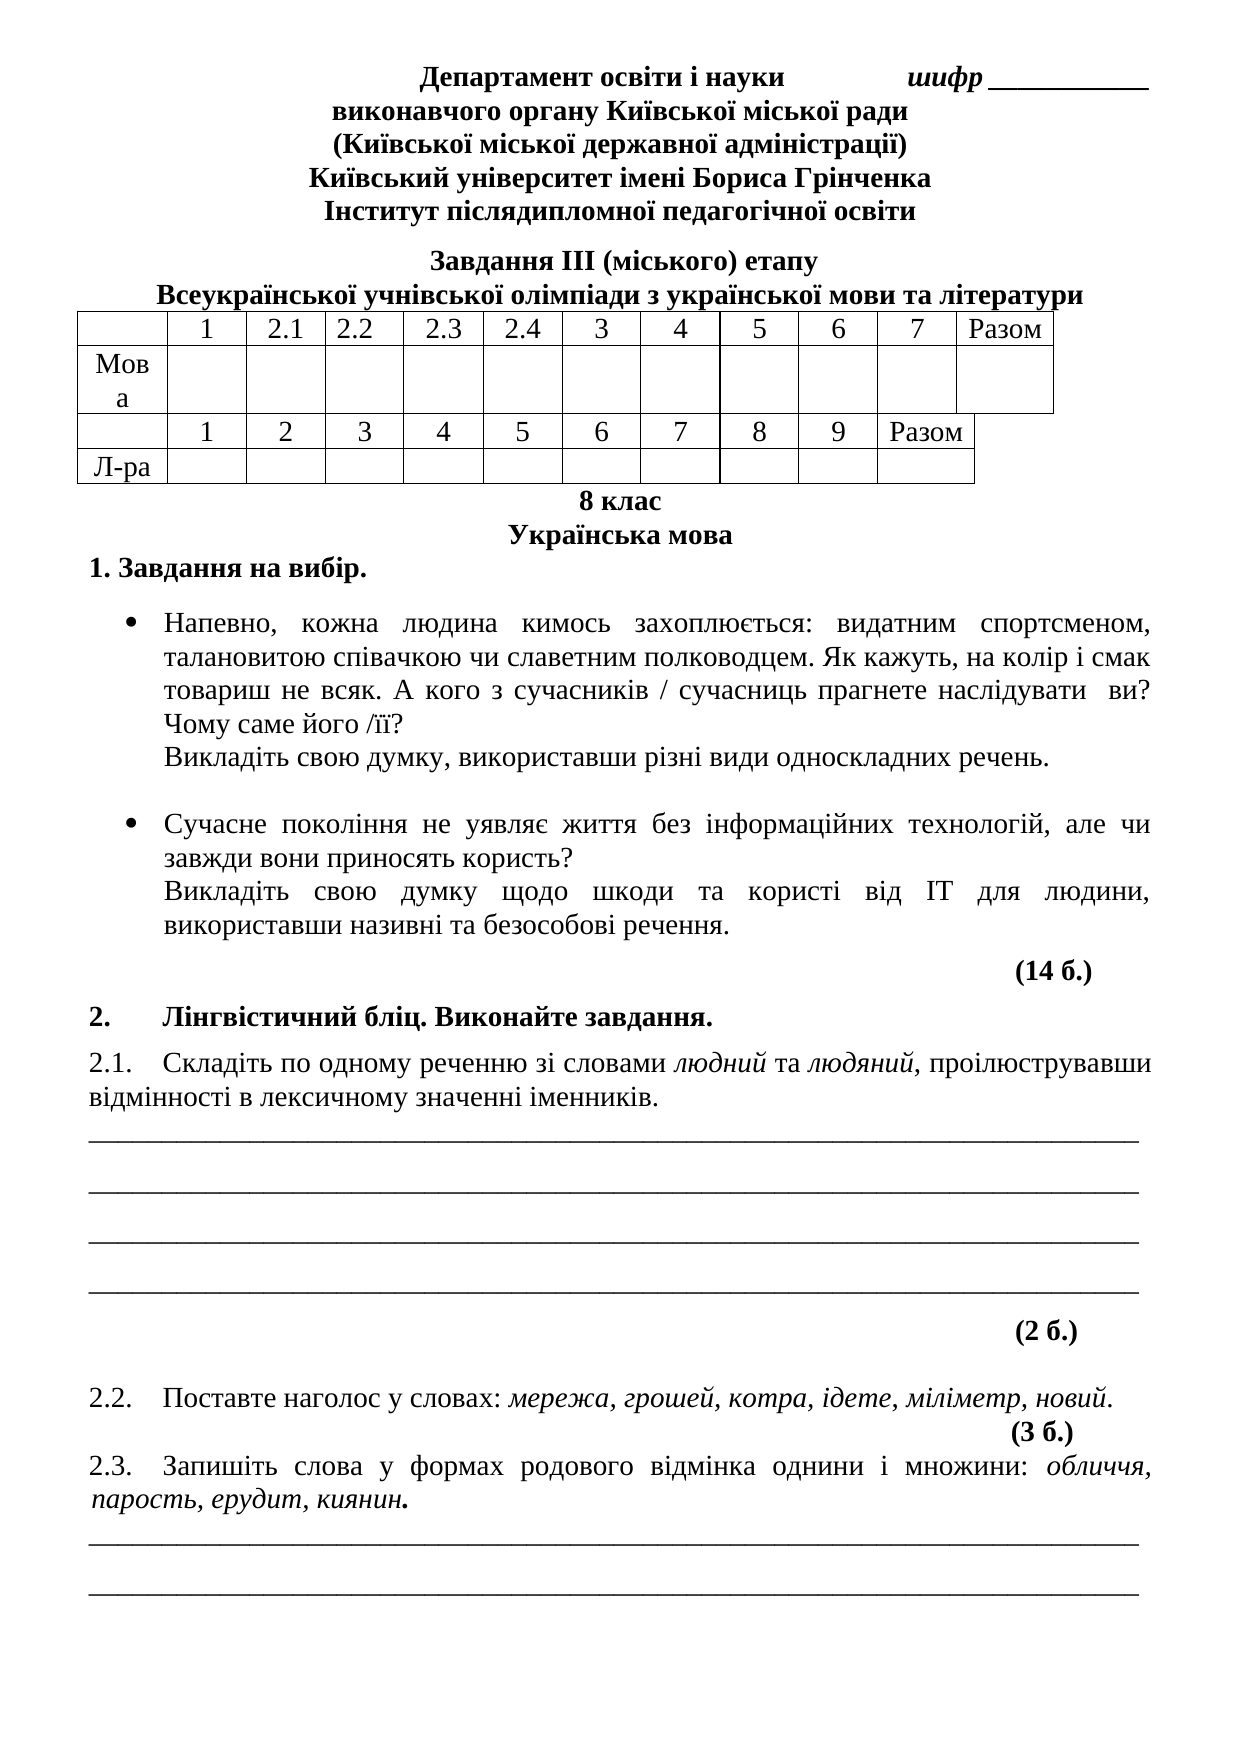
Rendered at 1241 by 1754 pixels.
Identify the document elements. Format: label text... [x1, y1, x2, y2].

table_cell 9 [799, 414, 877, 448]
table_cell Л-ра [78, 449, 167, 482]
table_cell 2 [247, 414, 325, 448]
table_cell Мова [78, 346, 167, 413]
table_cell Разом [878, 414, 974, 448]
text виконавчого органу Київської міської ради [89, 93, 1152, 126]
table_cell [799, 346, 877, 413]
table_cell [641, 346, 719, 413]
table_cell [404, 346, 483, 413]
text Завдання ІІІ (міського) етапу [89, 243, 1152, 277]
table_cell [563, 449, 640, 482]
table_header 7 [878, 312, 956, 345]
list Викладіть свою думку щодо шкоди та користі від ІТ для людини, використавши називні та безособові речення. [164, 873, 1152, 941]
table_header 2.1 [247, 312, 325, 345]
list Поставте наголос у словах: мережа, грошей, котра, ідете, міліметр, новий. [89, 1381, 1152, 1414]
table_header 5 [721, 312, 798, 345]
table_cell 4 [404, 414, 483, 448]
list Запишіть слова у формах родового відмінка однини і множини: обличчя, парость, ерудит, киянин. [89, 1448, 1152, 1515]
text Всеукраїнської учнівської олімпіади з української мови та літератури [89, 277, 1152, 311]
table_header 2.3 [404, 312, 483, 345]
text Українська мова [89, 517, 1152, 551]
table_cell [563, 346, 640, 413]
table_cell [484, 449, 562, 482]
text ________________________________________________________________________________________________________________________________________________________________________________________________________________________________________________________________________________________________ [89, 1112, 1152, 1297]
text Інститут післядипломної педагогічної освіти [89, 193, 1152, 227]
text Департамент освіти і науки шифр ___________ [162, 59, 1152, 93]
table_cell [484, 346, 562, 413]
table_cell [168, 449, 246, 482]
table_cell 1 [168, 414, 246, 448]
text (Київської міської державної адміністрації) [89, 126, 1152, 160]
table_header 3 [563, 312, 640, 345]
table_cell [799, 449, 877, 482]
table_cell [78, 414, 167, 448]
table_cell [878, 449, 974, 482]
table_cell [168, 346, 246, 413]
text 1. Завдання на вибір. [89, 551, 1152, 584]
table_header 6 [799, 312, 877, 345]
table_cell 5 [484, 414, 562, 448]
table_cell [878, 346, 956, 413]
list Напевно, кожна людина кимось захоплюється: видатним спортсменом, талановитою співачкою чи славетним полководцем. Як кажуть, на колір і смак товариш не всяк. А кого з сучасників / сучасниць прагнете наслідувати ви? Чому саме його /її? [126, 605, 1152, 739]
table_header 2.4 [484, 312, 562, 345]
table_cell 3 [326, 414, 403, 448]
table_cell [721, 449, 798, 482]
text 8 клас [89, 483, 1152, 517]
table_cell [247, 346, 325, 413]
text (14 б.) [89, 953, 1152, 987]
table_cell [957, 346, 1053, 413]
table_header 4 [641, 312, 719, 345]
table_header 2.2 [326, 312, 403, 345]
table_cell 8 [721, 414, 798, 448]
table_header Разом [957, 312, 1053, 345]
table_cell 7 [641, 414, 719, 448]
table_header [78, 312, 167, 345]
list Сучасне покоління не уявляє життя без інформаційних технологій, але чи завжди вони приносять користь? [126, 806, 1152, 873]
list Викладіть свою думку, використавши різні види односкладних речень. [164, 739, 1152, 773]
text (3 б.) [201, 1414, 1152, 1448]
table_cell [247, 449, 325, 482]
table_cell [641, 449, 719, 482]
table_header 1 [168, 312, 246, 345]
table_cell [721, 346, 798, 413]
table_cell 6 [563, 414, 640, 448]
text Київський університет імені Бориса Грінченка [89, 160, 1152, 193]
list Лінгвістичний бліц. Виконайте завдання. [89, 999, 1152, 1033]
text (2 б.) [89, 1313, 1152, 1347]
list Складіть по одному реченню зі словами людний та людяний, проілюструвавши відмінності в лексичному значенні іменників. [89, 1045, 1152, 1112]
table_cell [326, 346, 403, 413]
table_cell [404, 449, 483, 482]
table_cell [326, 449, 403, 482]
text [89, 1515, 1152, 1599]
